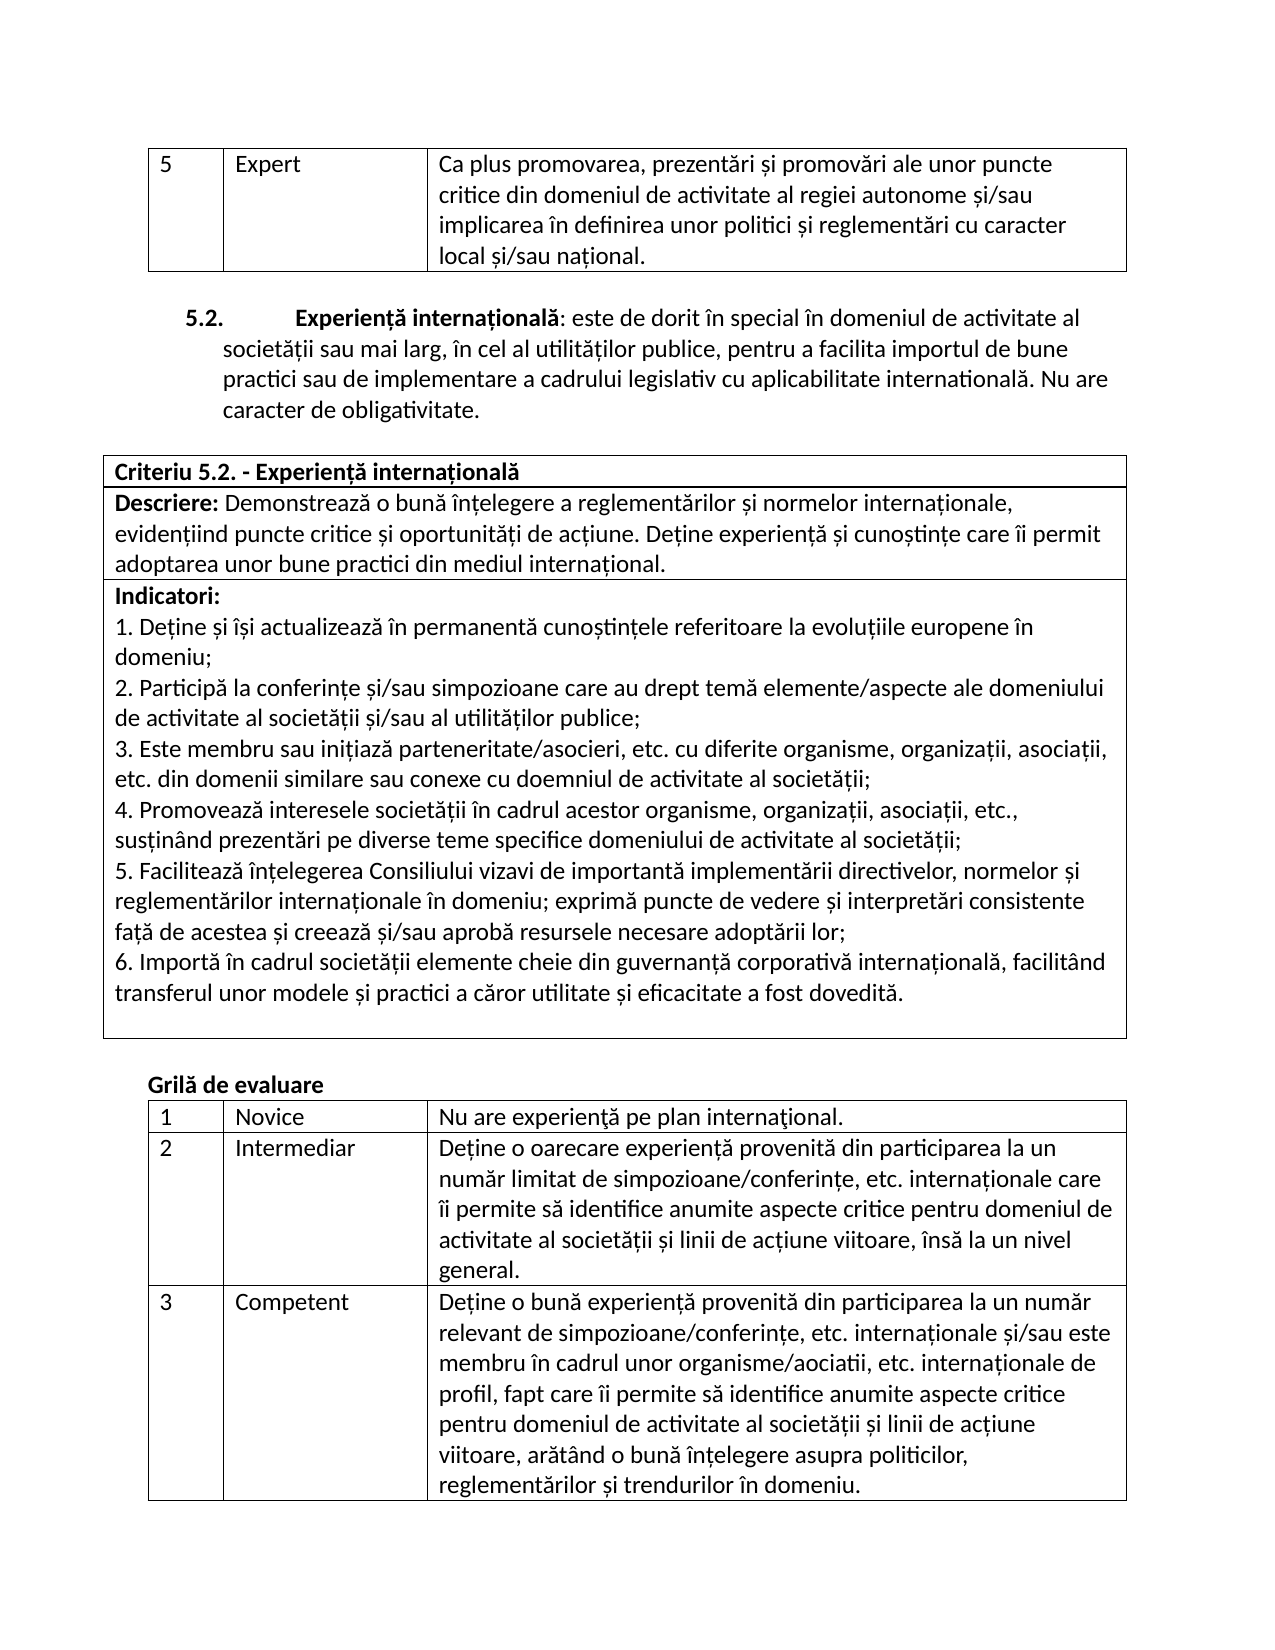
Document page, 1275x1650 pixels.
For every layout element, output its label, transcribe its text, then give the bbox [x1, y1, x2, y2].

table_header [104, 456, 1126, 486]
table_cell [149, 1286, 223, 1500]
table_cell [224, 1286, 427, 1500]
list Experienţă internaţională: este de dorit în special în domeniul de activitate al societăţii sau mai larg, în cel al utilităţilor publice, pentru a facilita importul de bune practici sau de implementare a cadrului legislativ cu aplicabilitate internatională. Nu are caracter de obligativitate. [185, 302, 1127, 424]
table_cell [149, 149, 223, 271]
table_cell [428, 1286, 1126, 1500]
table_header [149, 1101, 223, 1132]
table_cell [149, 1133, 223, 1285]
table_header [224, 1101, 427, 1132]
text Grilă de evaluare [148, 1069, 1127, 1100]
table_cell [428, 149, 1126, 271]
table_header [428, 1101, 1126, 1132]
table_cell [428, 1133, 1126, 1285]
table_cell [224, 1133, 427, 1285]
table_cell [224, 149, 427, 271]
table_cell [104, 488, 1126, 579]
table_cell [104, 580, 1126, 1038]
